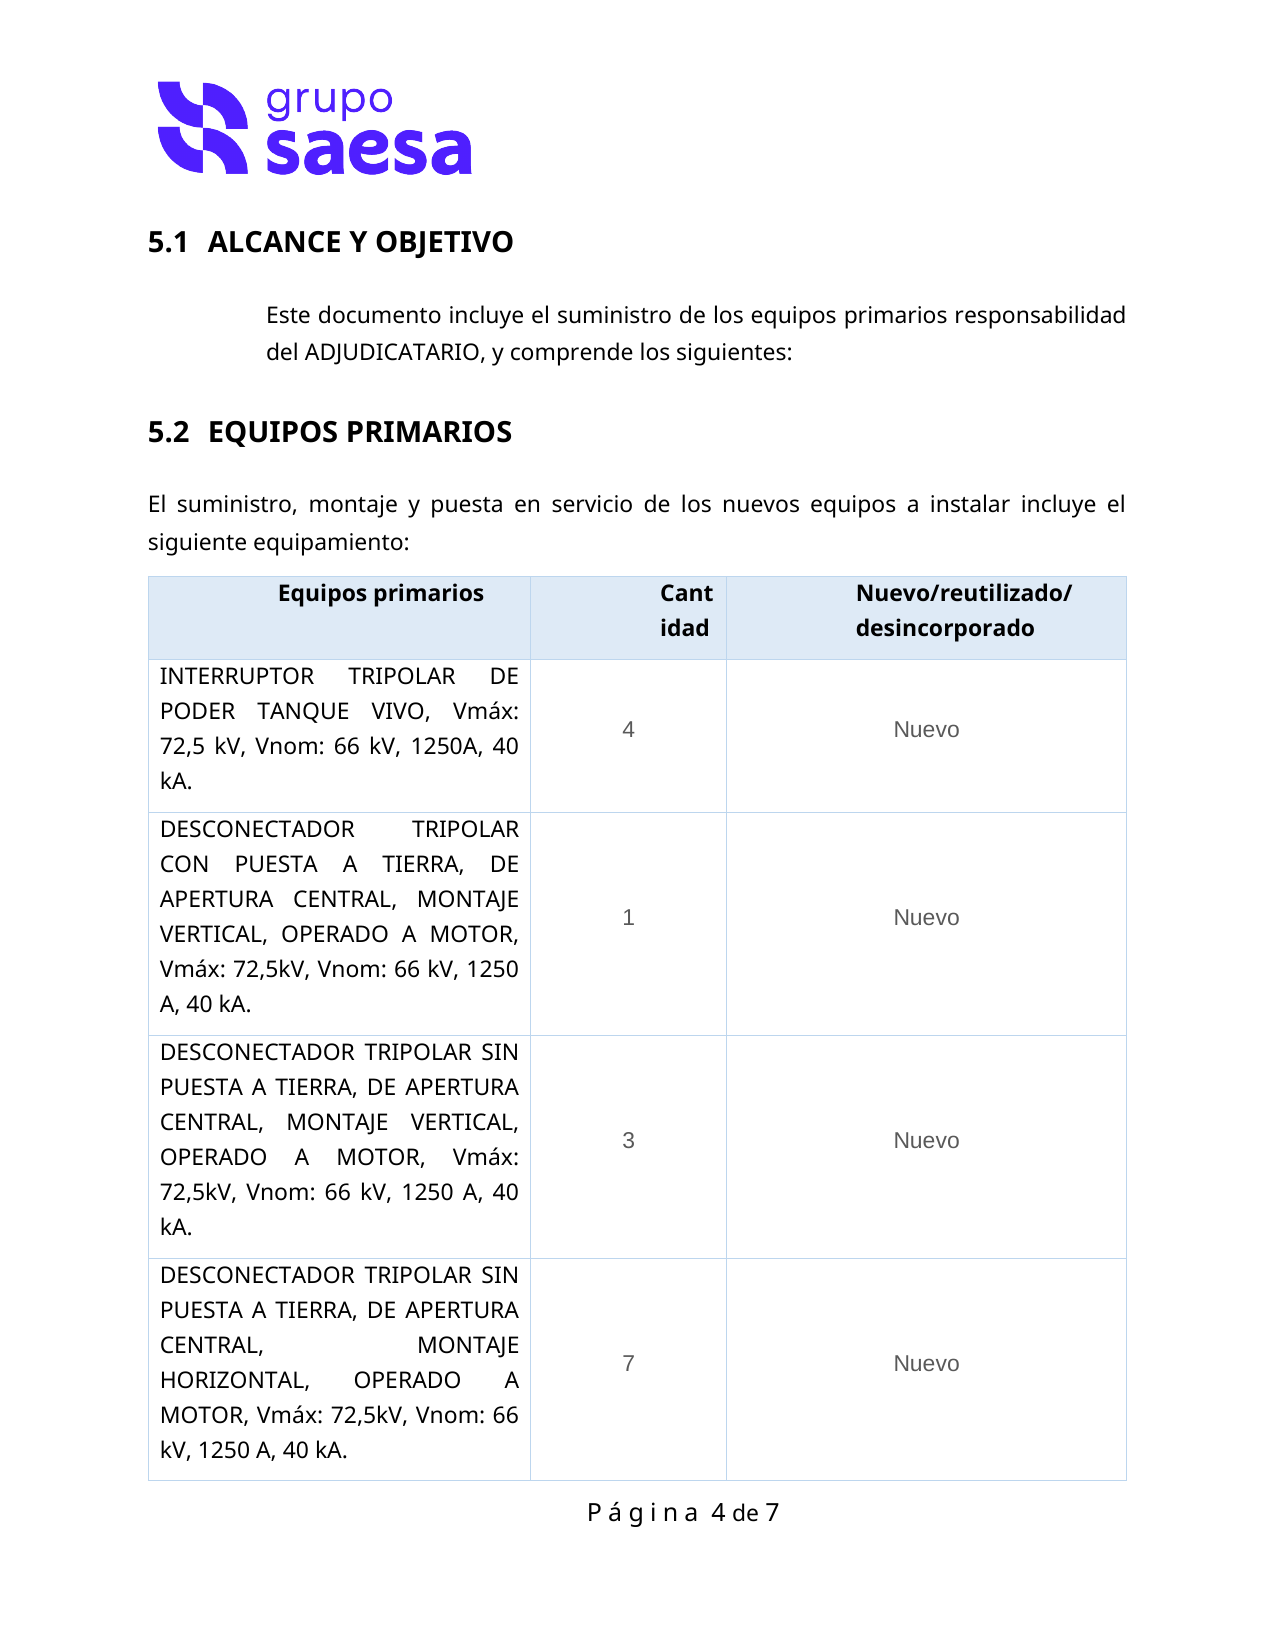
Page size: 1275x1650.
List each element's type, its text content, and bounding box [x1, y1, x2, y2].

picture [147, 73, 481, 178]
table_cell 1 [531, 813, 726, 1034]
table_cell DESCONECTADOR TRIPOLAR SIN PUESTA A TIERRA, DE APERTURA CENTRAL, MONTAJE HORIZONTAL, OPERADO A MOTOR, Vmáx: 72,5kV, Vnom: 66 kV, 1250 A, 40 kA. [149, 1259, 530, 1480]
table_cell Nuevo [727, 813, 1126, 1034]
table_header Cantidad [531, 577, 726, 659]
table_cell DESCONECTADOR TRIPOLAR CON PUESTA A TIERRA, DE APERTURA CENTRAL, MONTAJE VERTICAL, OPERADO A MOTOR, Vmáx: 72,5kV, Vnom: 66 kV, 1250 A, 40 kA. [149, 813, 530, 1034]
table_cell Nuevo [727, 1259, 1126, 1480]
table_header Nuevo/reutilizado/desincorporado [727, 577, 1126, 659]
subtitle EQUIPOS PRIMARIOS [148, 411, 1127, 451]
subtitle ALCANCE Y OBJETIVO [148, 221, 1127, 261]
table_cell 3 [531, 1036, 726, 1257]
table_cell DESCONECTADOR TRIPOLAR SIN PUESTA A TIERRA, DE APERTURA CENTRAL, MONTAJE VERTICAL, OPERADO A MOTOR, Vmáx: 72,5kV, Vnom: 66 kV, 1250 A, 40 kA. [149, 1036, 530, 1257]
text Este documento incluye el suministro de los equipos primarios responsabilidad del ADJUDICATARIO, y comprende los siguientes: [266, 299, 1127, 367]
table_cell Nuevo [727, 660, 1126, 812]
table_cell 7 [531, 1259, 726, 1480]
table_cell 4 [531, 660, 726, 812]
text El suministro, montaje y puesta en servicio de los nuevos equipos a instalar incluye el siguiente equipamiento: [148, 488, 1127, 557]
table_cell Nuevo [727, 1036, 1126, 1257]
table_header Equipos primarios [149, 577, 530, 659]
table_cell INTERRUPTOR TRIPOLAR DE PODER TANQUE VIVO, Vmáx: 72,5 kV, Vnom: 66 kV, 1250A, 40 kA. [149, 660, 530, 812]
